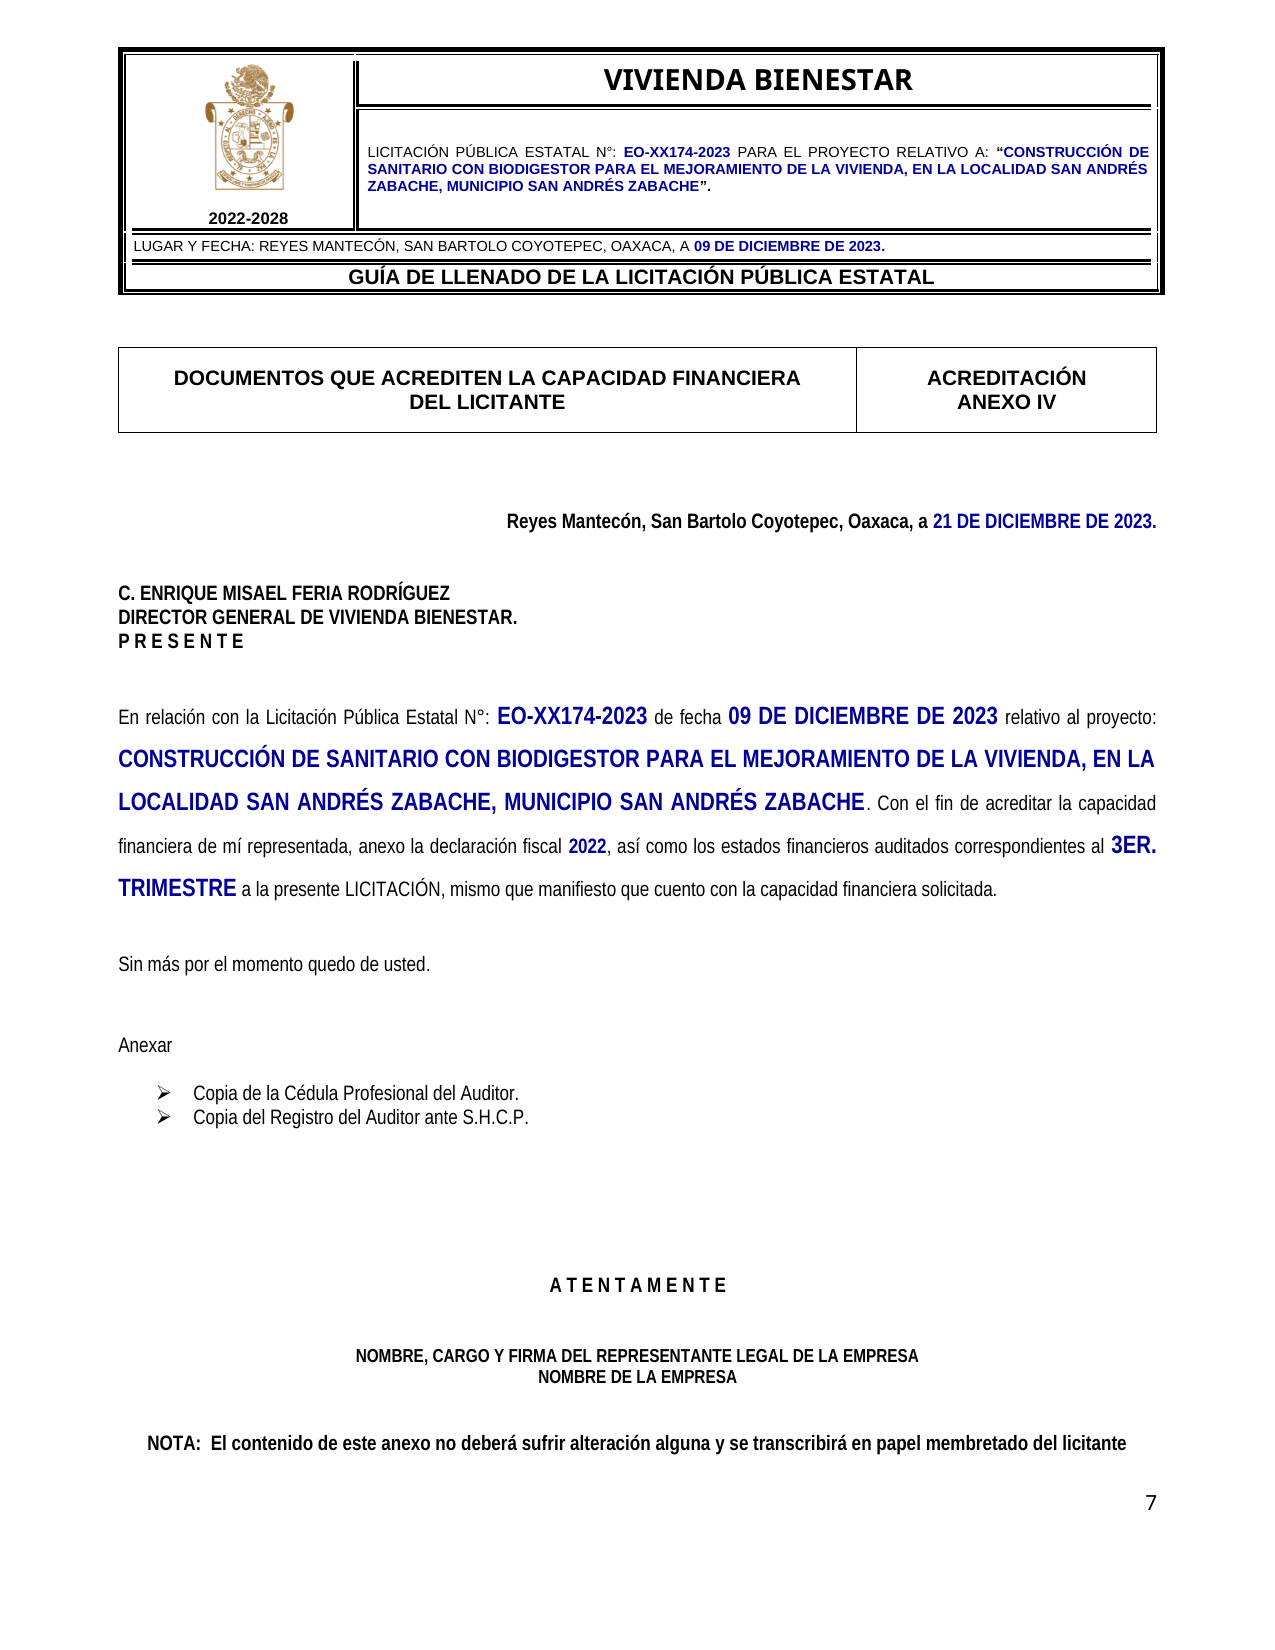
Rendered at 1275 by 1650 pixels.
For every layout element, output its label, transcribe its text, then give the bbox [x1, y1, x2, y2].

text NOMBRE, CARGO Y FIRMA DEL REPRESENTANTE LEGAL DE LA EMPRESA [118, 1335, 1157, 1357]
list Copia de la Cédula Profesional del Auditor. [156, 1072, 1157, 1096]
text NOTA: El contenido de este anexo no deberá sufrir alteración alguna y se transcribirá en papel membretado del licitante [118, 1421, 1157, 1445]
text A T E N T A M E N T E [118, 1263, 1157, 1287]
text C. ENRIQUE MISAEL FERIA RODRÍGUEZ [118, 572, 1157, 596]
text P R E S E N T E [118, 619, 1157, 643]
text En relación con la Licitación Pública Estatal N°: EO-XX174-2023 de fecha 09 DE DICIEMBRE DE 2023 relativo al proyecto: CONSTRUCCIÓN DE SANITARIO CON BIODIGESTOR PARA EL MEJORAMIENTO DE LA VIVIENDA, EN LA LOCALIDAD SAN ANDRÉS ZABACHE, MUNICIPIO SAN ANDRÉS ZABACHE. Con el fin de acreditar la capacidad financiera de mí representada, anexo la declaración fiscal 2022, así como los estados financieros auditados correspondientes al 3ER. TRIMESTRE a la presente LICITACIÓN, mismo que manifiesto que cuento con la capacidad financiera solicitada. [118, 691, 1157, 892]
picture [199, 60, 296, 189]
table_header ACREDITACIÓN ANEXO IV [857, 339, 1156, 422]
text Sin más por el momento quedo de usted. [118, 942, 1157, 966]
list Copia del Registro del Auditor ante S.H.C.P. [156, 1096, 1157, 1119]
text DIRECTOR GENERAL DE VIVIENDA BIENESTAR. [118, 596, 1157, 619]
text Anexar [118, 1024, 1143, 1048]
text Reyes Mantecón, San Bartolo Coyotepec, Oaxaca, a 21 DE DICIEMBRE DE 2023. [0, 500, 1157, 524]
table_header DOCUMENTOS QUE ACREDITEN LA CAPACIDAD FINANCIERA DEL LICITANTE [119, 339, 856, 422]
text NOMBRE DE LA EMPRESA [118, 1357, 1157, 1378]
